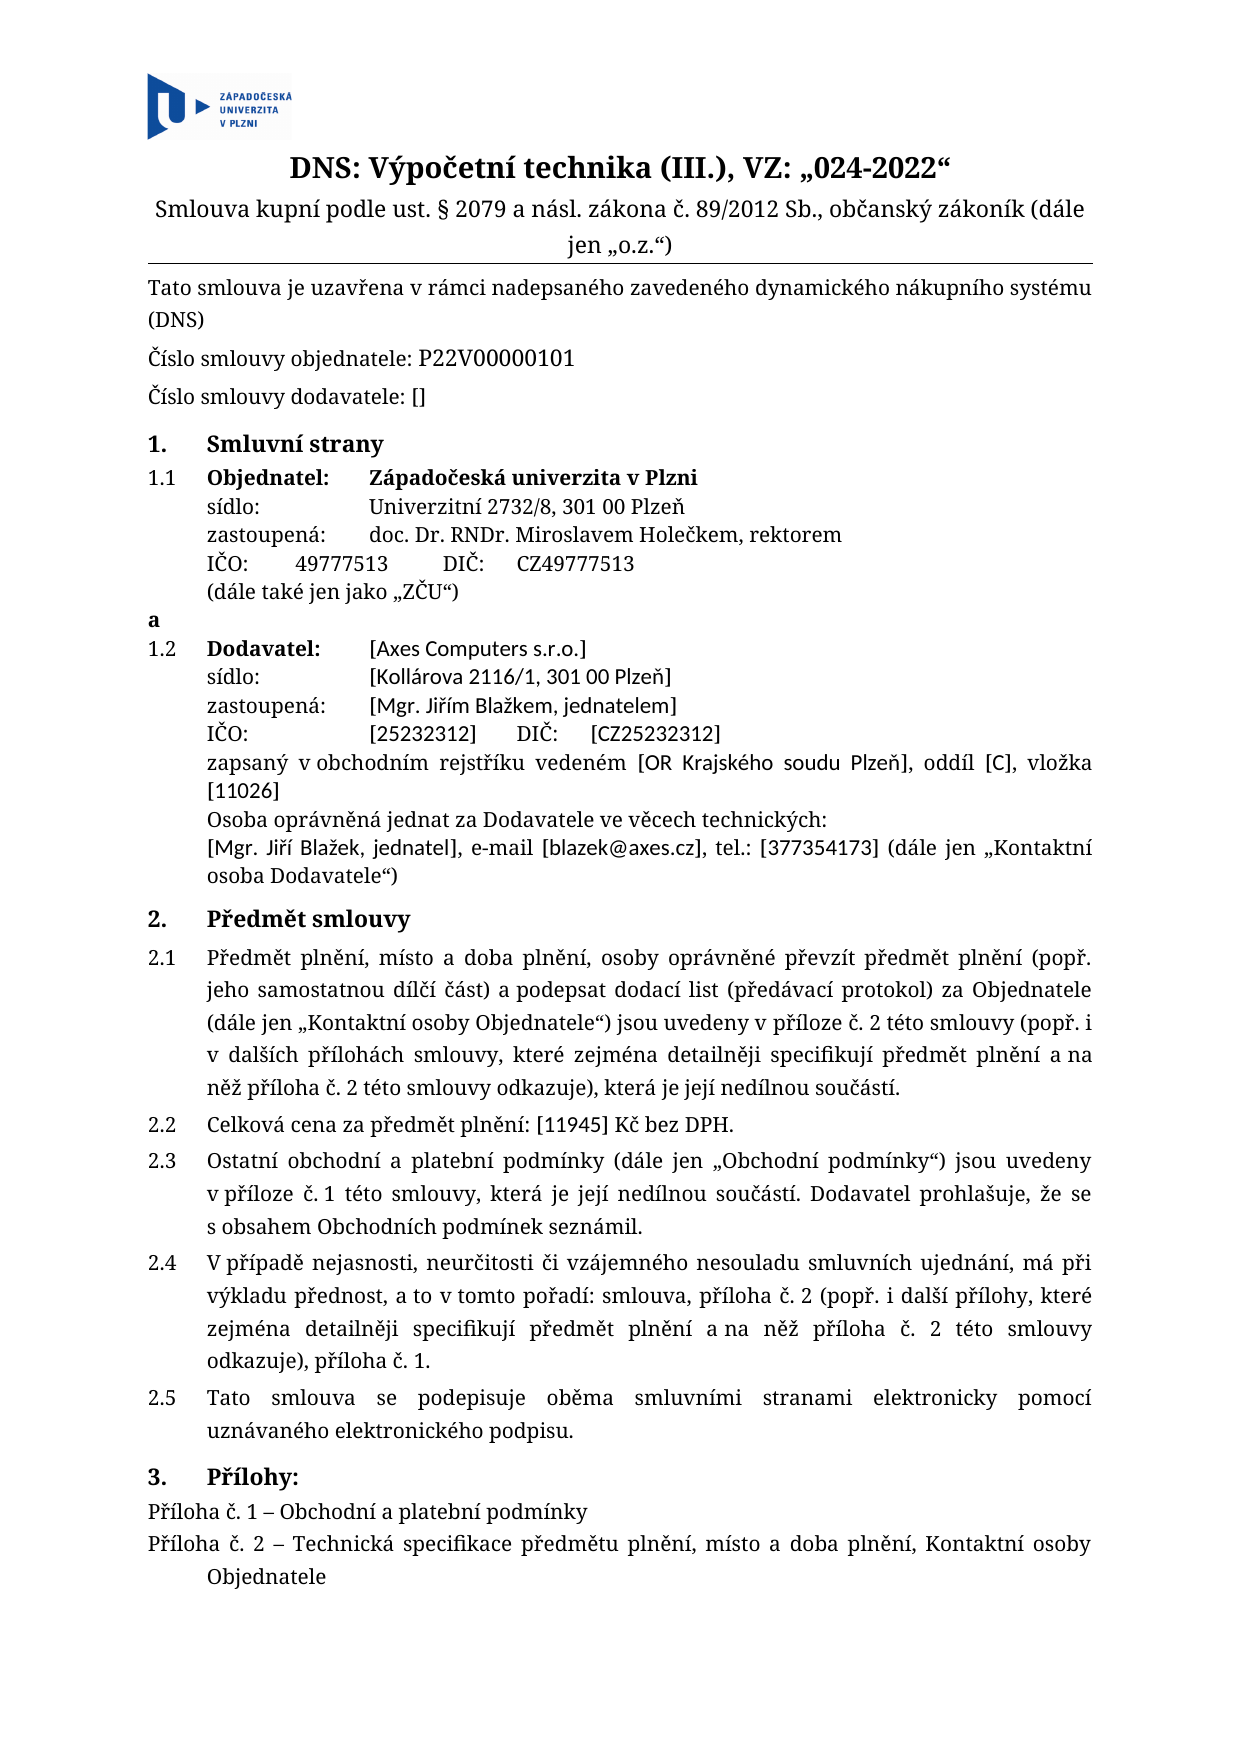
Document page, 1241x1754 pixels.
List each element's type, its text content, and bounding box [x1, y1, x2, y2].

list Objednatel: Západočeská univerzita v Plzni [148, 463, 1093, 492]
text Příloha č. 1 – Obchodní a platební podmínky [148, 1497, 1093, 1525]
text Tato smlouva je uzavřena v rámci nadepsaného zavedeného dynamického nákupního systému (DNS) [148, 273, 1093, 334]
text IČO: [25232312] DIČ: [CZ25232312] [207, 719, 1093, 748]
text sídlo: Univerzitní 2732/8, 301 00 Plzeň [207, 492, 1093, 520]
text zastoupená: doc. Dr. RNDr. Miroslavem Holečkem, rektorem [207, 520, 1093, 549]
list Celková cena za předmět plnění: [11945] Kč bez DPH. [148, 1110, 1093, 1138]
text Osoba oprávněná jednat za Dodavatele ve věcech technických: [207, 805, 1093, 833]
text (dále také jen jako „ZČU“) [207, 577, 1093, 606]
list Předmět plnění, místo a doba plnění, osoby oprávněné převzít předmět plnění (popř. jeho samostatnou dílčí část) a podepsat dodací list (předávací protokol) za Objednatele (dále jen „Kontaktní osoby Objednatele“) jsou uvedeny v příloze č. 2 této smlouvy (popř. i v dalších přílohách smlouvy, které zejména detailněji specifikují předmět plnění a na něž příloha č. 2 této smlouvy odkazuje), která je její nedílnou součástí. [148, 943, 1093, 1101]
text zastoupená: [Mgr. Jiřím Blažkem, jednatelem] [207, 691, 1093, 719]
text Příloha č. 2 – Technická specifikace předmětu plnění, místo a doba plnění, Kontaktní osoby Objednatele [148, 1529, 1093, 1590]
list Ostatní obchodní a platební podmínky (dále jen „Obchodní podmínky“) jsou uvedeny v příloze č. 1 této smlouvy, která je její nedílnou součástí. Dodavatel prohlašuje, že se s obsahem Obchodních podmínek seznámil. [148, 1147, 1093, 1240]
list Předmět smlouvy [148, 902, 1093, 934]
list Dodavatel: [Axes Computers s.r.o.] [148, 634, 1093, 662]
text Smlouva kupní podle ust. § 2079 a násl. zákona č. 89/2012 Sb., občanský zákoník (dále jen „o.z.“) [148, 193, 1093, 263]
list Smluvní strany [148, 427, 1093, 459]
text zapsaný v obchodním rejstříku vedeném [OR Krajského soudu Plzeň], oddíl [C], vložka [11026] [207, 748, 1093, 805]
text sídlo: [Kollárova 2116/1, 301 00 Plzeň] [207, 662, 1093, 691]
list V případě nejasnosti, neurčitosti či vzájemného nesouladu smluvních ujednání, má při výkladu přednost, a to v tomto pořadí: smlouva, příloha č. 2 (popř. i další přílohy, které zejména detailněji specifikují předmět plnění a na něž příloha č. 2 této smlouvy odkazuje), příloha č. 1. [148, 1248, 1093, 1375]
text IČO: 49777513 DIČ: CZ49777513 [207, 549, 1093, 577]
text a [148, 606, 1093, 634]
text [Mgr. Jiří Blažek, jednatel], e-mail [blazek@axes.cz], tel.: [377354173] (dále jen „Kontaktní osoba Dodavatele“) [207, 833, 1093, 890]
text DNS: Výpočetní technika (III.), VZ: „024-2022“ [148, 148, 1093, 187]
picture [147, 73, 292, 140]
text Číslo smlouvy dodavatele: [] [148, 382, 1093, 411]
list Přílohy: [148, 1461, 1093, 1492]
list Tato smlouva se podepisuje oběma smluvními stranami elektronicky pomocí uznávaného elektronického podpisu. [148, 1383, 1093, 1444]
text Číslo smlouvy objednatele: P22V00000101 [148, 342, 1093, 373]
